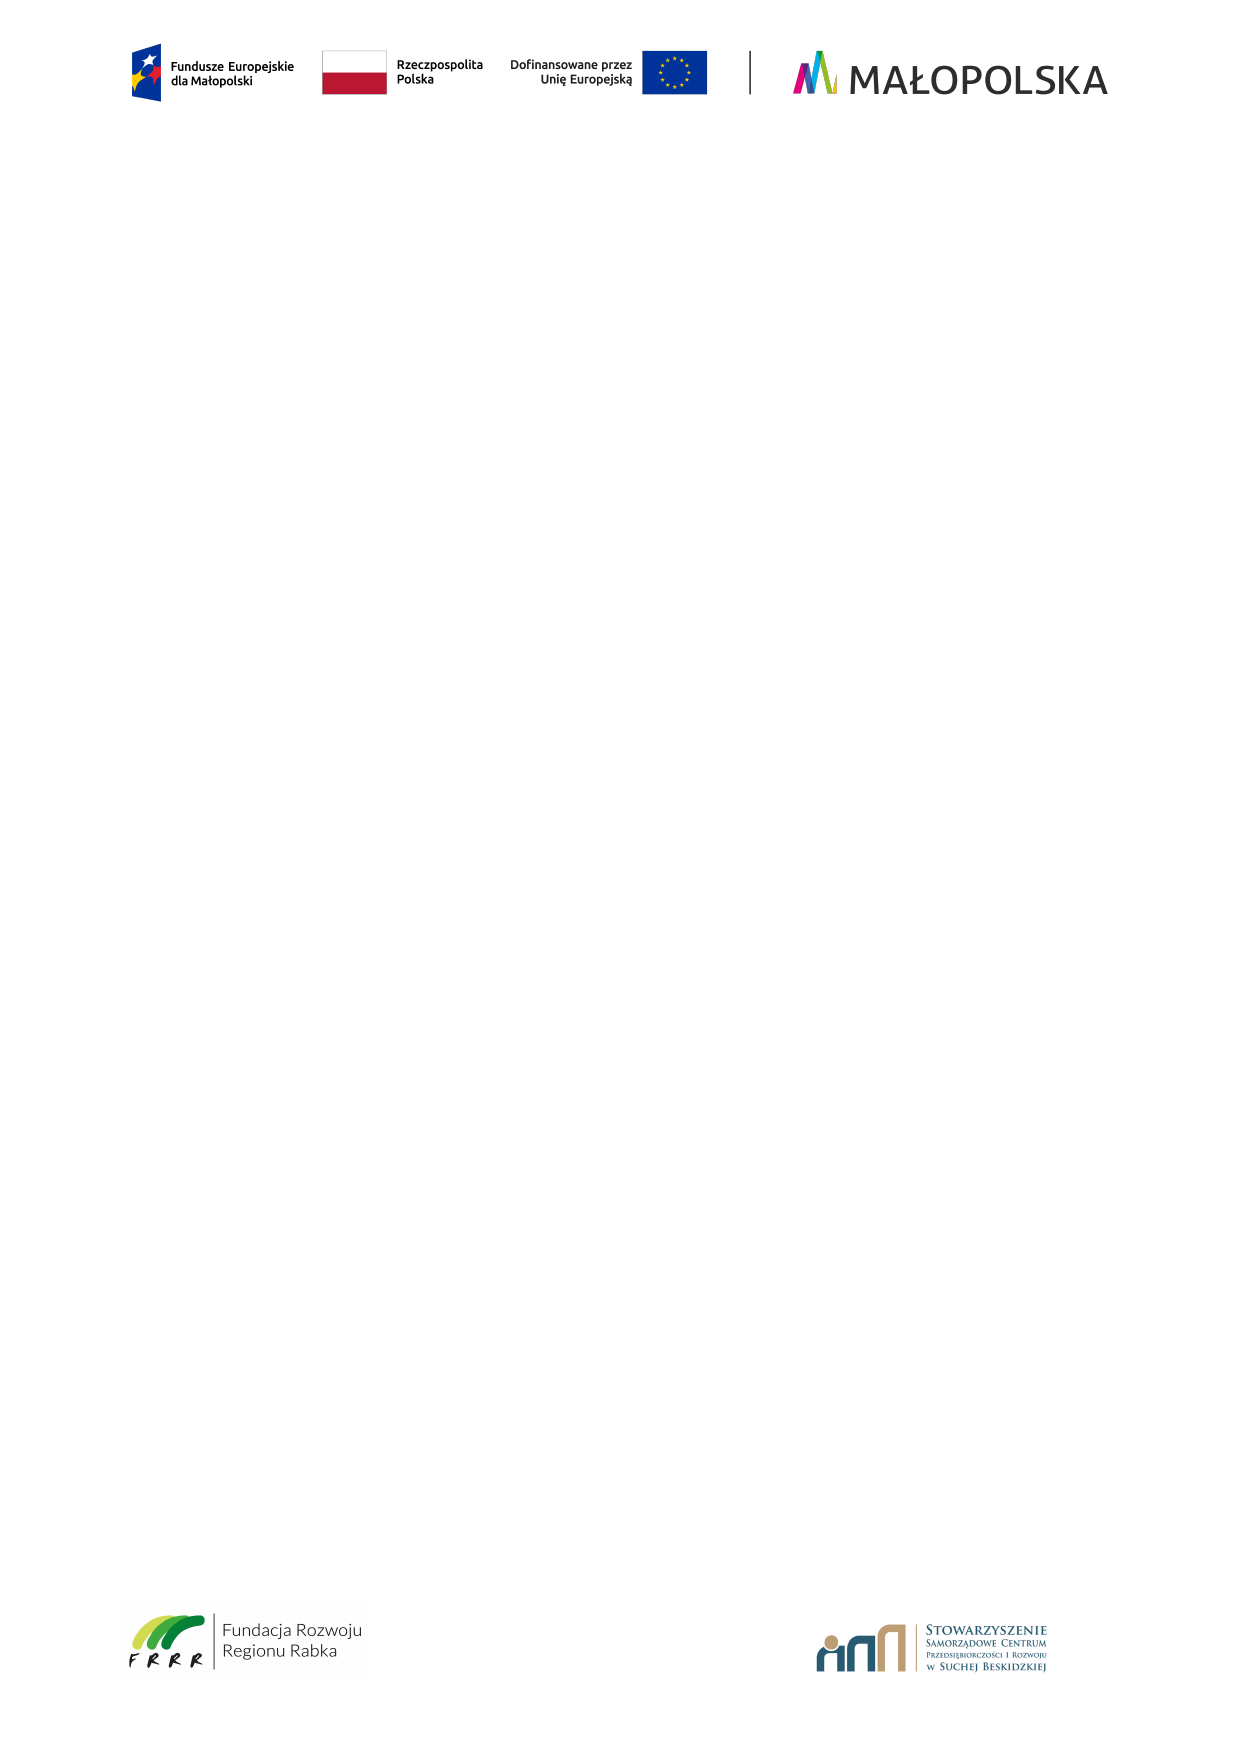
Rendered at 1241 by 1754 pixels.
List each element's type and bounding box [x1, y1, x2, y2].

picture [118, 1602, 1064, 1681]
picture [118, 29, 1123, 116]
